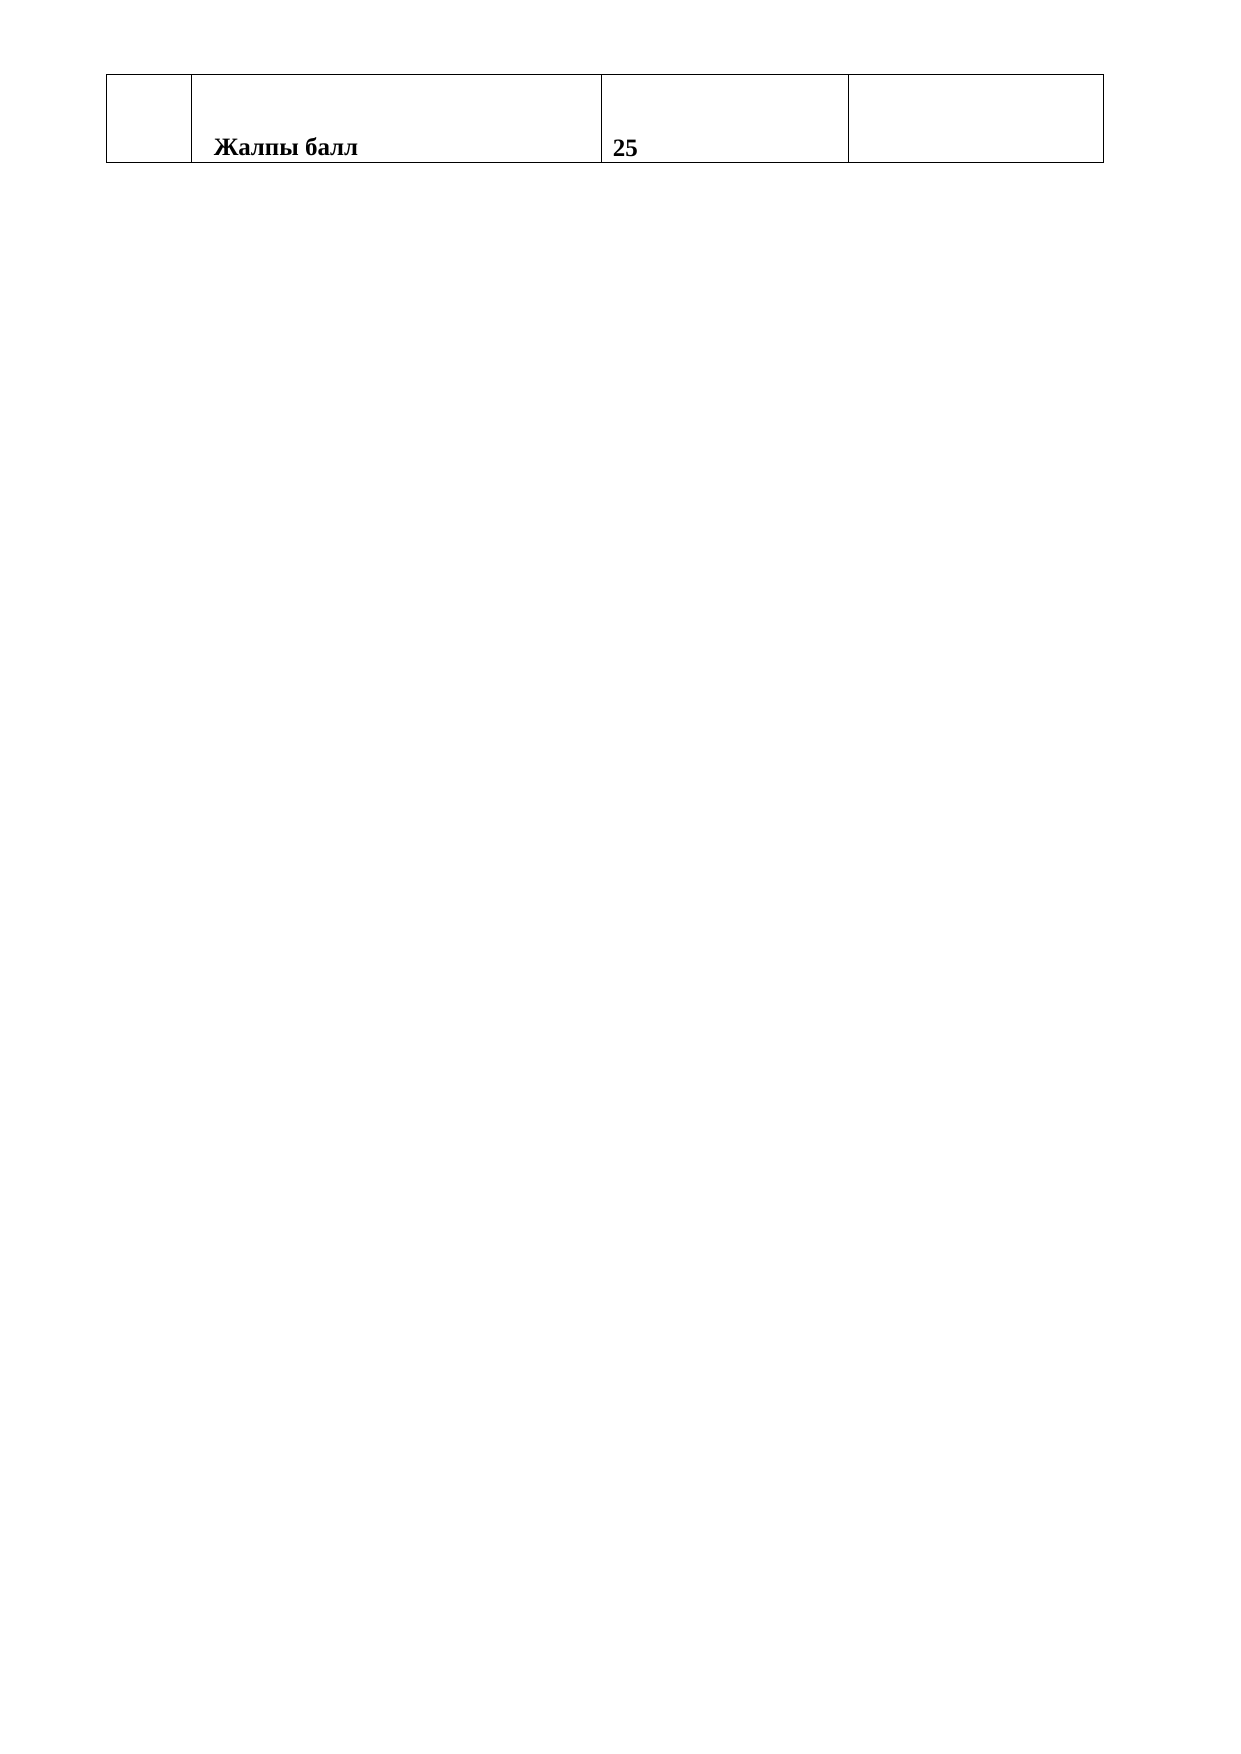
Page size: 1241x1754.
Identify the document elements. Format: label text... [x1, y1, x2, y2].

table_cell 25 [602, 75, 848, 162]
table_cell Жалпы балл [192, 75, 601, 162]
table_cell [107, 75, 191, 162]
table_cell [849, 75, 1103, 162]
